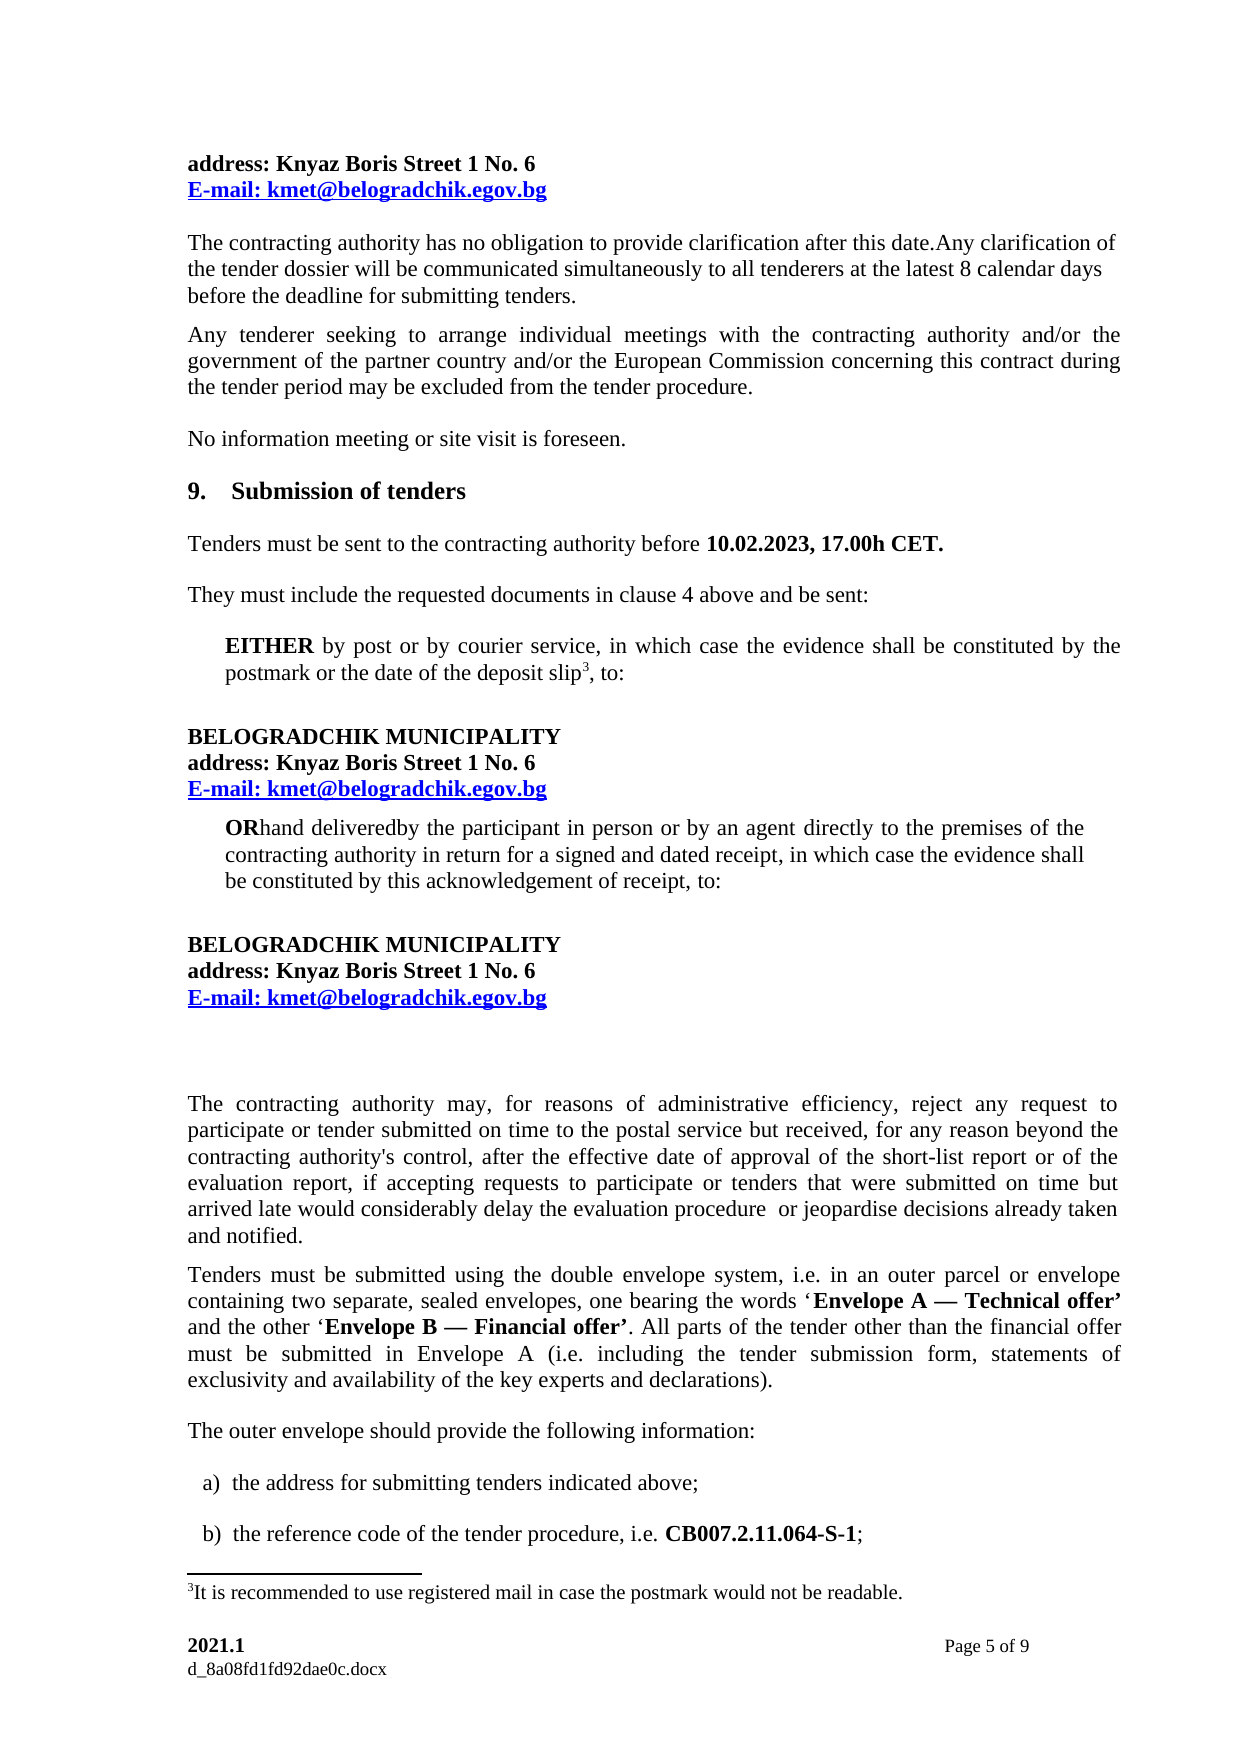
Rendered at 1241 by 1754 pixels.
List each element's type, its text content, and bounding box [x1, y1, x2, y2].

text They must include the requested documents in clause 4 above and be sent: [187, 581, 1122, 607]
text Any tenderer seeking to arrange individual meetings with the contracting authority and/or the government of the partner country and/or the European Commission concerning this contract during the tender period may be excluded from the tender procedure. [187, 321, 1122, 400]
text ORhand deliveredby the participant in person or by an agent directly to the premises of the contracting authority in return for a signed and dated receipt, in which case the evidence shall be constituted by this acknowledgement of receipt, to: [225, 814, 1085, 893]
list Submission of tenders [187, 476, 1122, 505]
text EITHER by post or by courier service, in which case the evidence shall be constituted by the postmark or the date of the deposit slip, to: [225, 632, 1122, 685]
text The contracting authority has no obligation to provide clarification after this date.Any clarification of the tender dossier will be communicated simultaneously to all tenderers at the latest 8 calendar days before the deadline for submitting tenders. [187, 229, 1122, 308]
text BELOGRADCHIK MUNICIPALITY address: Knyaz Boris Street 1 No. 6 E-mail: kmet@belogradchik.egov.bg [187, 723, 1122, 802]
text Tenders must be sent to the contracting authority before 10.02.2023, 17.00h CET. [187, 530, 1122, 556]
text The contracting authority may, for reasons of administrative efficiency, reject any request to participate or tender submitted on time to the postal service but received, for any reason beyond the contracting authority's control, after the effective date of approval of the short-list report or of the evaluation report, if accepting requests to participate or tenders that were submitted on time but arrived late would considerably delay the evaluation procedure or jeopardise decisions already taken and notified. [187, 1090, 1119, 1248]
text BELOGRADCHIK MUNICIPALITY address: Knyaz Boris Street 1 No. 6 E-mail: kmet@belogradchik.egov.bg [187, 931, 1122, 1010]
text Tenders must be submitted using the double envelope system, i.e. in an outer parcel or envelope containing two separate, sealed envelopes, one bearing the words ‘Envelope A — Technical offer’ and the other ‘Envelope B — Financial offer’. All parts of the tender other than the financial offer must be submitted in Envelope A (i.e. including the tender submission form, statements of exclusivity and availability of the key experts and declarations). [187, 1261, 1122, 1392]
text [187, 150, 1122, 203]
text b) the reference code of the tender procedure, i.e. CB007.2.11.064-S-1; [187, 1520, 1122, 1546]
text The outer envelope should provide the following information: [187, 1417, 1122, 1444]
list the address for submitting tenders indicated above; [202, 1469, 1122, 1495]
text No information meeting or site visit is foreseen. [187, 425, 1122, 451]
